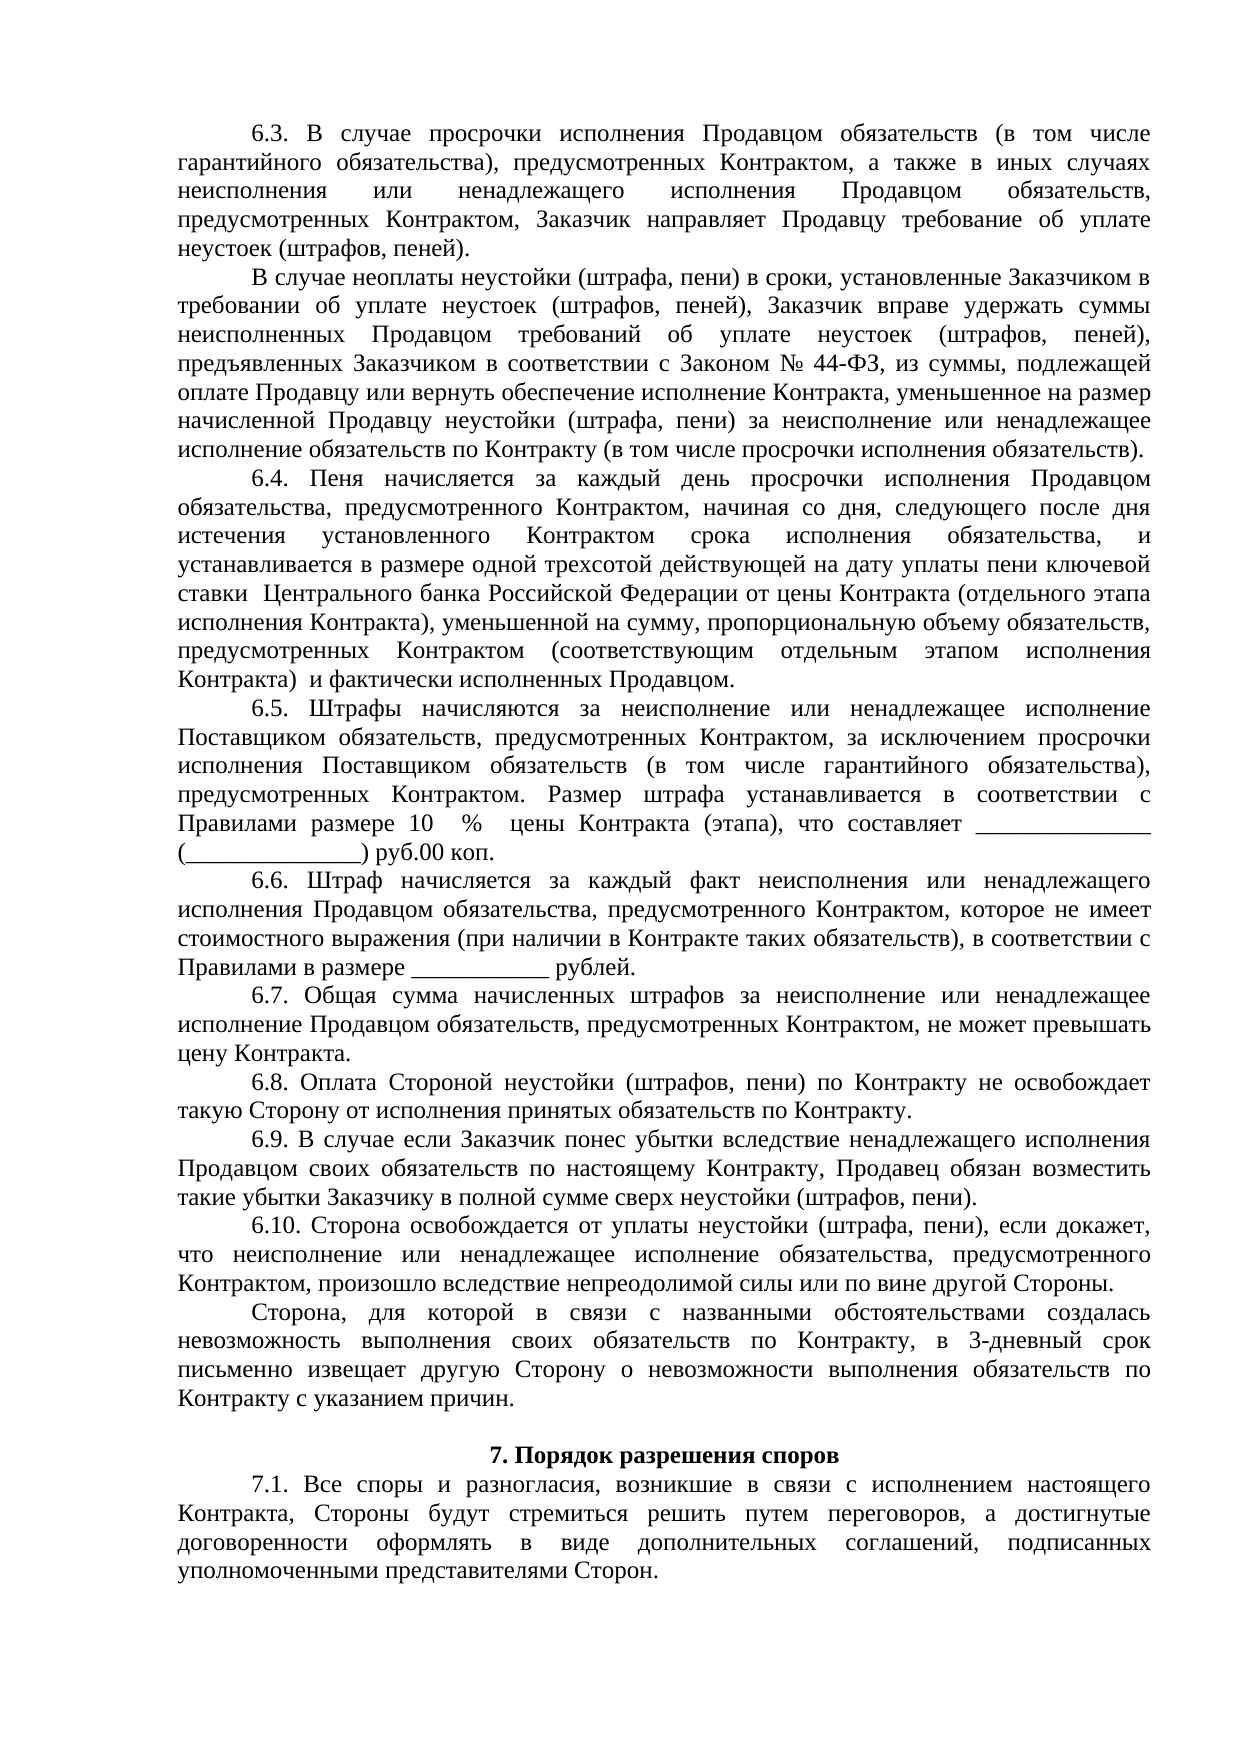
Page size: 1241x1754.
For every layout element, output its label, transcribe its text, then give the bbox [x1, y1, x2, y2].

text 6.10. Сторона освобождается от уплаты неустойки (штрафа, пени), если докажет, что неисполнение или ненадлежащее исполнение обязательства, предусмотренного Контрактом, произошло вследствие непреодолимой силы или по вине другой Стороны. [177, 1211, 1152, 1297]
text 6.4. Пеня начисляется за каждый день просрочки исполнения Продавцом обязательства, предусмотренного Контрактом, начиная со дня, следующего после дня истечения установленного Контрактом срока исполнения обязательства, и устанавливается в размере одной трехсотой действующей на дату уплаты пени ключевой ставки Центрального банка Российской Федерации от цены Контракта (отдельного этапа исполнения Контракта), уменьшенной на сумму, пропорциональную объему обязательств, предусмотренных Контрактом (соответствующим отдельным этапом исполнения Контракта) и фактически исполненных Продавцом. [177, 463, 1152, 693]
text 6.8. Оплата Стороной неустойки (штрафов, пени) по Контракту не освобождает такую Сторону от исполнения принятых обязательств по Контракту. [177, 1067, 1152, 1124]
text В случае неоплаты неустойки (штрафа, пени) в сроки, установленные Заказчиком в требовании об уплате неустоек (штрафов, пеней), Заказчик вправе удержать суммы неисполненных Продавцом требований об уплате неустоек (штрафов, пеней), предъявленных Заказчиком в соответствии с Законом № 44-ФЗ, из суммы, подлежащей оплате Продавцу или вернуть обеспечение исполнение Контракта, уменьшенное на размер начисленной Продавцу неустойки (штрафа, пени) за неисполнение или ненадлежащее исполнение обязательств по Контракту (в том числе просрочки исполнения обязательств). [177, 262, 1152, 463]
text 7.1. Все споры и разногласия, возникшие в связи с исполнением настоящего Контракта, Стороны будут стремиться решить путем переговоров, а достигнутые договоренности оформлять в виде дополнительных соглашений, подписанных уполномоченными представителями Сторон. [177, 1469, 1152, 1584]
text 7. Порядок разрешения споров [177, 1441, 1152, 1469]
text 6.3. В случае просрочки исполнения Продавцом обязательств (в том числе гарантийного обязательства), предусмотренных Контрактом, а также в иных случаях неисполнения или ненадлежащего исполнения Продавцом обязательств, предусмотренных Контрактом, Заказчик направляет Продавцу требование об уплате неустоек (штрафов, пеней). [177, 118, 1152, 262]
text 6.5. Штрафы начисляются за неисполнение или ненадлежащее исполнение Поставщиком обязательств, предусмотренных Контрактом, за исключением просрочки исполнения Поставщиком обязательств (в том числе гарантийного обязательства), предусмотренных Контрактом. Размер штрафа устанавливается в соответствии с Правилами размере 10 % цены Контракта (этапа), что составляет ______________ (______________) руб.00 коп. [177, 693, 1152, 866]
text 6.6. Штраф начисляется за каждый факт неисполнения или ненадлежащего исполнения Продавцом обязательства, предусмотренного Контрактом, которое не имеет стоимостного выражения (при наличии в Контракте таких обязательств), в соответствии с Правилами в размере ___________ рублей. [177, 866, 1152, 981]
text 6.7. Общая сумма начисленных штрафов за неисполнение или ненадлежащее исполнение Продавцом обязательств, предусмотренных Контрактом, не может превышать цену Контракта. [177, 981, 1152, 1067]
text 6.9. В случае если Заказчик понес убытки вследствие ненадлежащего исполнения Продавцом своих обязательств по настоящему Контракту, Продавец обязан возместить такие убытки Заказчику в полной сумме сверх неустойки (штрафов, пени). [177, 1124, 1152, 1211]
text Сторона, для которой в связи с названными обстоятельствами создалась невозможность выполнения своих обязательств по Контракту, в 3-дневный срок письменно извещает другую Сторону о невозможности выполнения обязательств по Контракту с указанием причин. [177, 1297, 1152, 1412]
